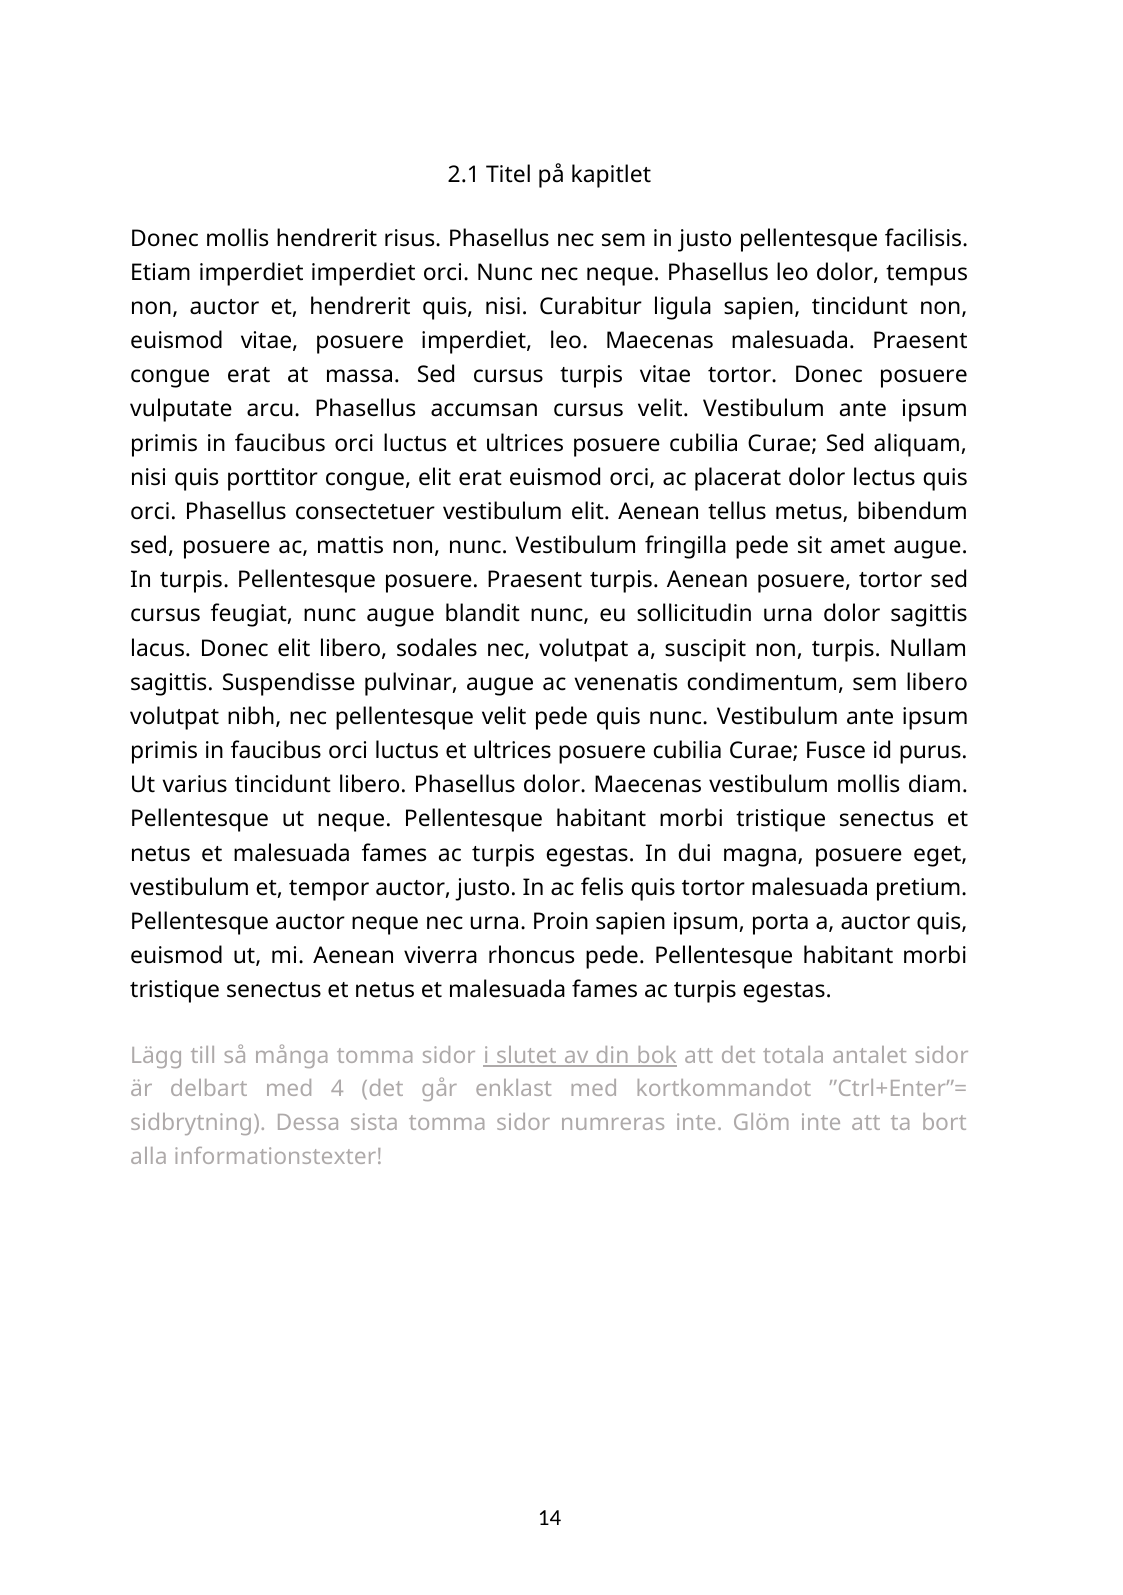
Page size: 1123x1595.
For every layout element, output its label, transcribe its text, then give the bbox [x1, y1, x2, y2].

text Donec mollis hendrerit risus. Phasellus nec sem in justo pellentesque facilisis. Etiam imperdiet imperdiet orci. Nunc nec neque. Phasellus leo dolor, tempus non, auctor et, hendrerit quis, nisi. Curabitur ligula sapien, tincidunt non, euismod vitae, posuere imperdiet, leo. Maecenas malesuada. Praesent congue erat at massa. Sed cursus turpis vitae tortor. Donec posuere vulputate arcu. Phasellus accumsan cursus velit. Vestibulum ante ipsum primis in faucibus orci luctus et ultrices posuere cubilia Curae; Sed aliquam, nisi quis porttitor congue, elit erat euismod orci, ac placerat dolor lectus quis orci. Phasellus consectetuer vestibulum elit. Aenean tellus metus, bibendum sed, posuere ac, mattis non, nunc. Vestibulum fringilla pede sit amet augue. In turpis. Pellentesque posuere. Praesent turpis. Aenean posuere, tortor sed cursus feugiat, nunc augue blandit nunc, eu sollicitudin urna dolor sagittis lacus. Donec elit libero, sodales nec, volutpat a, suscipit non, turpis. Nullam sagittis. Suspendisse pulvinar, augue ac venenatis condimentum, sem libero volutpat nibh, nec pellentesque velit pede quis nunc. Vestibulum ante ipsum primis in faucibus orci luctus et ultrices posuere cubilia Curae; Fusce id purus. Ut varius tincidunt libero. Phasellus dolor. Maecenas vestibulum mollis diam. Pellentesque ut neque. Pellentesque habitant morbi tristique senectus et netus et malesuada fames ac turpis egestas. In dui magna, posuere eget, vestibulum et, tempor auctor, justo. In ac felis quis tortor malesuada pretium. Pellentesque auctor neque nec urna. Proin sapien ipsum, porta a, auctor quis, euismod ut, mi. Aenean viverra rhoncus pede. Pellentesque habitant morbi tristique senectus et netus et malesuada fames ac turpis egestas. [130, 219, 969, 1004]
subtitle 2.1 Titel på kapitlet [130, 158, 969, 189]
text Lägg till så många tomma sidor i slutet av din bok att det totala antalet sidor är delbart med 4 (det går enklast med kortkommandot ”Ctrl+Enter”= sidbrytning). Dessa sista tomma sidor numreras inte. Glöm inte att ta bort alla informationstexter! [130, 1039, 969, 1171]
